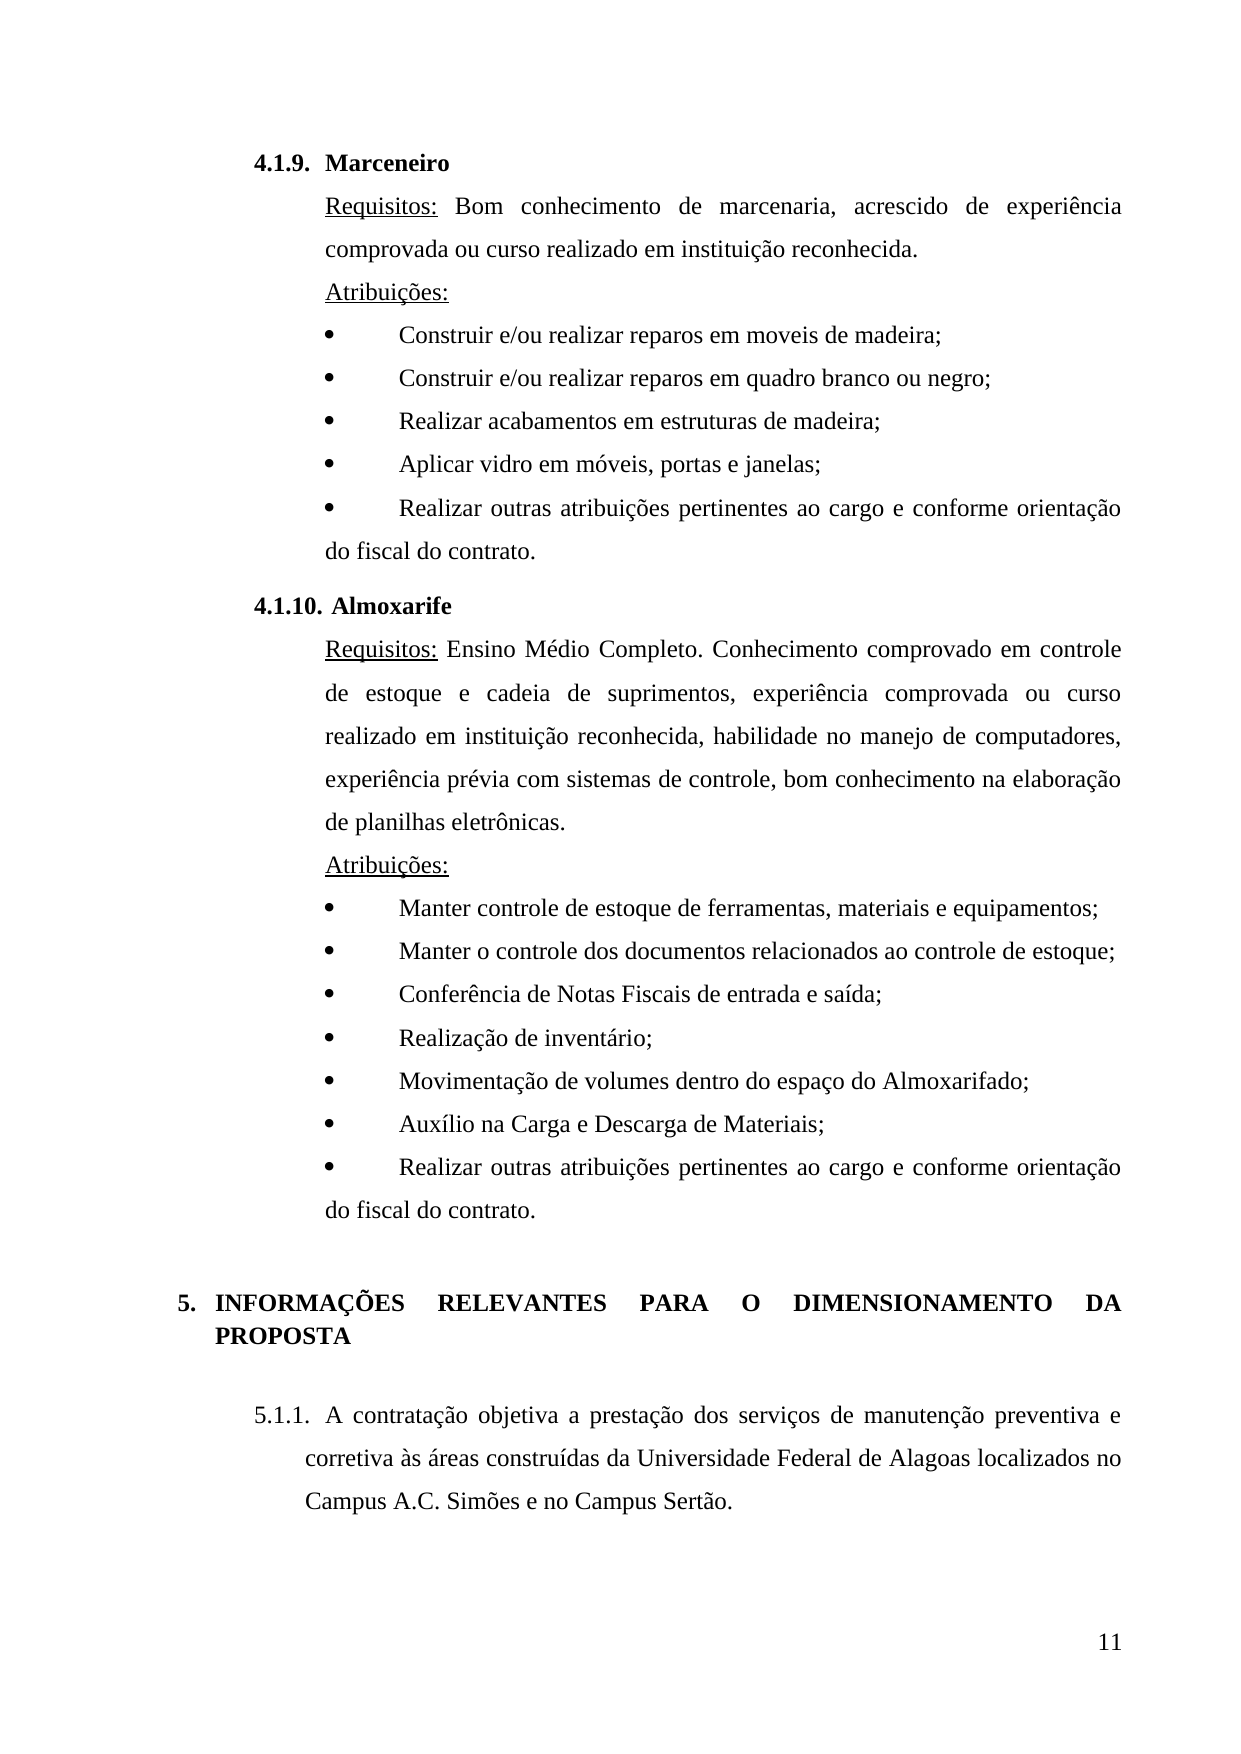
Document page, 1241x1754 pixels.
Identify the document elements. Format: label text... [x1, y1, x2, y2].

list Realizar acabamentos em estruturas de madeira; [325, 406, 1122, 435]
list Manter o controle dos documentos relacionados ao controle de estoque; [325, 936, 1122, 965]
list Realizar outras atribuições pertinentes ao cargo e conforme orientação do fiscal do contrato. [325, 1152, 1122, 1224]
list Construir e/ou realizar reparos em quadro branco ou negro; [325, 363, 1122, 392]
list A contratação objetiva a prestação dos serviços de manutenção preventiva e corretiva às áreas construídas da Universidade Federal de Alagoas localizados no Campus A.C. Simões e no Campus Sertão. [254, 1400, 1122, 1515]
list Marceneiro [254, 148, 1122, 176]
text Requisitos: Ensino Médio Completo. Conhecimento comprovado em controle de estoque e cadeia de suprimentos, experiência comprovada ou curso realizado em instituição reconhecida, habilidade no manejo de computadores, experiência prévia com sistemas de controle, bom conhecimento na elaboração de planilhas eletrônicas. [325, 634, 1122, 836]
list Almoxarife [254, 591, 1122, 620]
list Conferência de Notas Fiscais de entrada e saída; [325, 979, 1122, 1008]
list Construir e/ou realizar reparos em moveis de madeira; [325, 320, 1122, 349]
list Movimentação de volumes dentro do espaço do Almoxarifado; [325, 1066, 1122, 1094]
text Requisitos: Bom conhecimento de marcenaria, acrescido de experiência comprovada ou curso realizado em instituição reconhecida. [325, 191, 1122, 263]
text INFORMAÇÕES RELEVANTES PARA O DIMENSIONAMENTO DA PROPOSTA [177, 1288, 1122, 1350]
list Realização de inventário; [325, 1023, 1122, 1051]
text Atribuições: [325, 277, 1122, 306]
list Manter controle de estoque de ferramentas, materiais e equipamentos; [325, 893, 1122, 922]
list Aplicar vidro em móveis, portas e janelas; [325, 449, 1122, 478]
text Atribuições: [325, 850, 1122, 879]
list Auxílio na Carga e Descarga de Materiais; [325, 1109, 1122, 1138]
list Realizar outras atribuições pertinentes ao cargo e conforme orientação do fiscal do contrato. [325, 493, 1122, 564]
